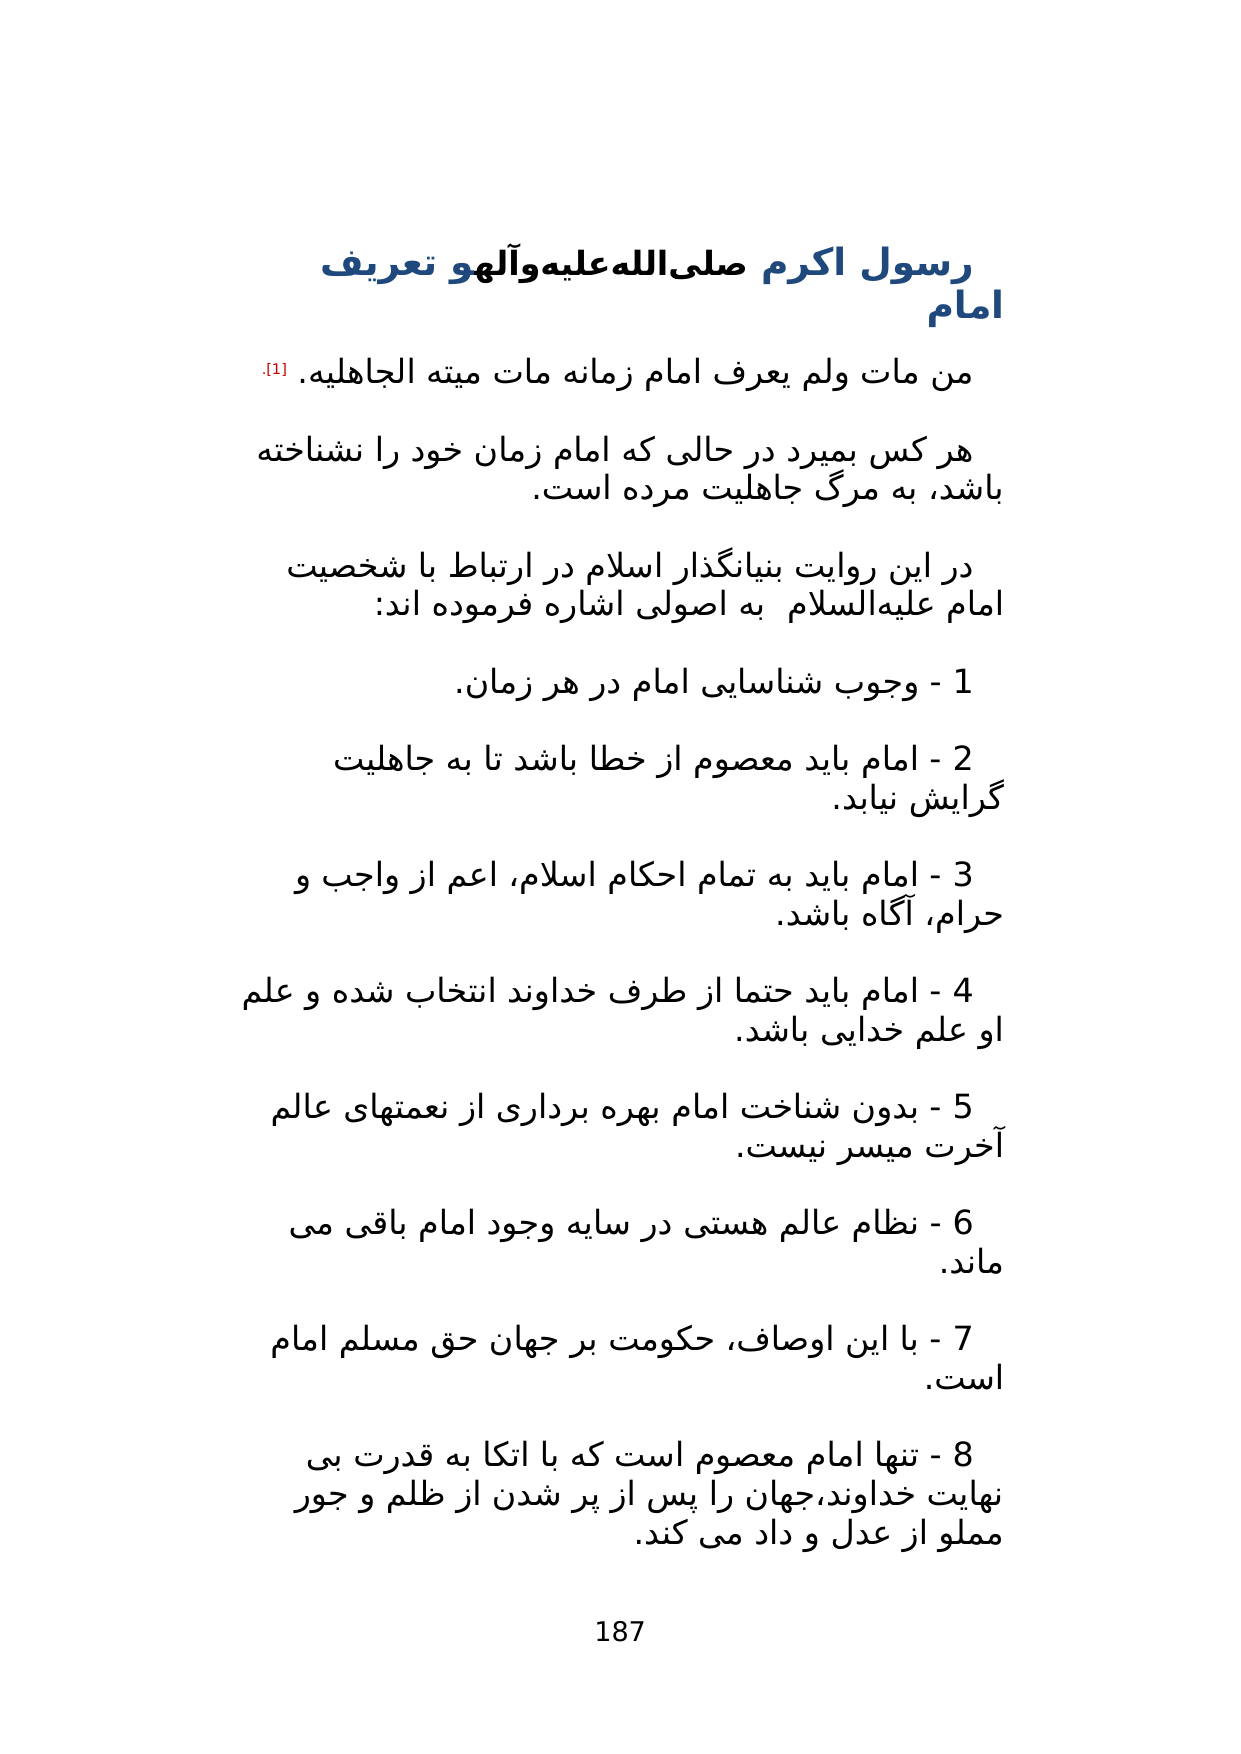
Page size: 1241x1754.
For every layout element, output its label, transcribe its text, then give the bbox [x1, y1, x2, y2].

text 4 - امام باید حتما از طرف خداوند انتخاب شده و علم او علم خدایی باشد. [236, 971, 1004, 1049]
text 6 - نظام عالم هستی در سایه وجود امام باقی می ماند. [236, 1203, 1004, 1281]
text من مات ولم یعرف امام زمانه مات میته الجاهلیه. [1]. [236, 353, 1004, 392]
text 8 - تنها امام معصوم است که با اتکا به قدرت بی نهایت خداوند،جهان را پس از پر شدن از ظلم و جور مملو از عدل و داد می کند. [236, 1436, 1004, 1552]
text 3 - امام باید به تمام احکام اسلام، اعم از واجب و حرام، آگاه باشد. [236, 855, 1004, 933]
text 7 - با این اوصاف، حکومت بر جهان حق مسلم امام است. [236, 1319, 1004, 1397]
text در این روایت بنیانگذار اسلام در ارتباط با شخصیت امام عليه‌السلام به اصولی اشاره فرموده اند: [236, 546, 1004, 624]
text 5 - بدون شناخت امام بهره برداری از نعمتهای عالم آخرت میسر نیست. [236, 1087, 1004, 1165]
text 2 - امام باید معصوم از خطا باشد تا به جاهلیت گرایش نیابد. [236, 739, 1004, 817]
subtitle رسول اکرم صلى‌الله‌عليه‌وآلهو تعریف امام [236, 241, 1004, 328]
text هر کس بمیرد در حالی که امام زمان خود را نشناخته باشد، به مرگ جاهلیت مرده است. [236, 430, 1004, 508]
text 1 - وجوب شناسایی امام در هر زمان. [236, 662, 1004, 701]
